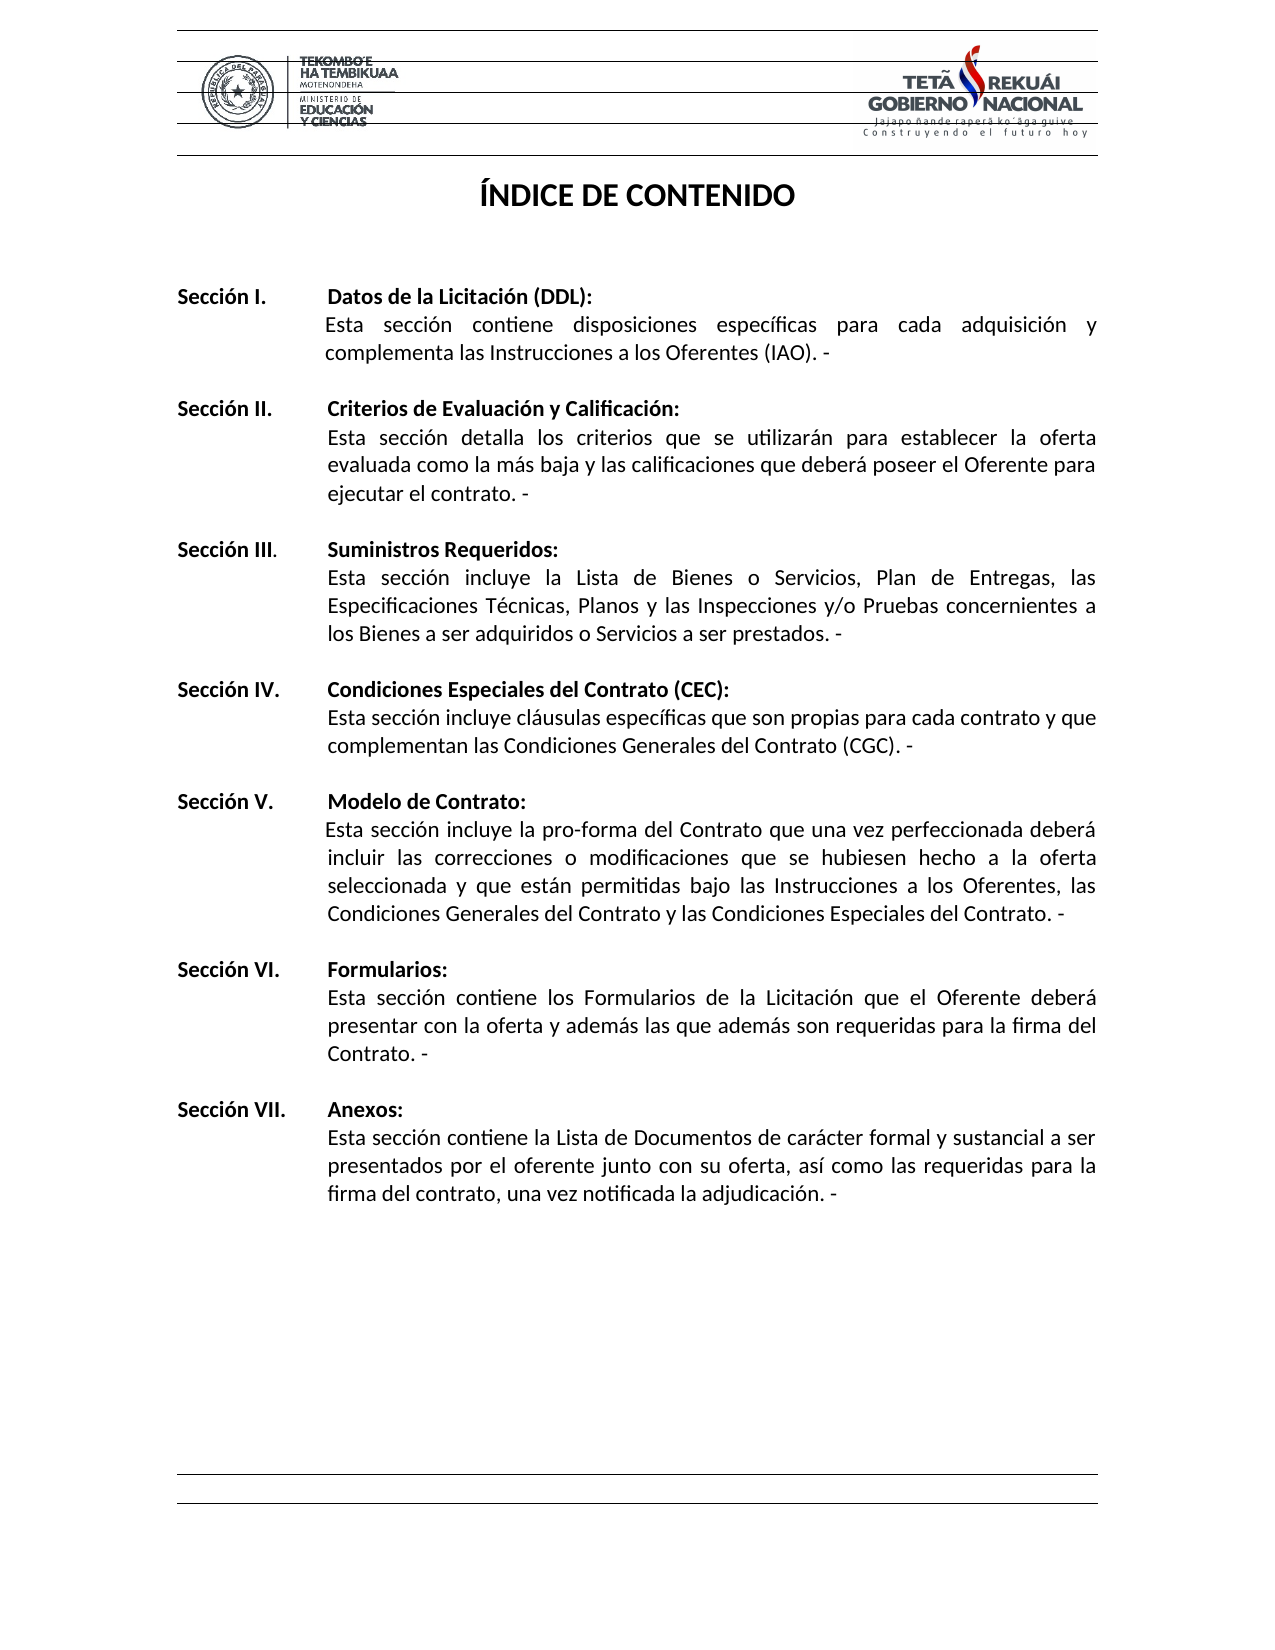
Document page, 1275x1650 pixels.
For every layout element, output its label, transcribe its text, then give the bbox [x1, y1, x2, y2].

text Sección VI. Formularios: [177, 955, 1098, 983]
text ÍNDICE DE CONTENIDO [177, 174, 1098, 215]
text Sección III. Suministros Requeridos: [177, 535, 1098, 563]
text Esta sección contiene los Formularios de la Licitación que el Oferente deberá presentar con la oferta y además las que además son requeridas para la firma del Contrato. - [177, 983, 1098, 1067]
text Esta sección incluye la pro-forma del Contrato que una vez perfeccionada deberá incluir las correcciones o modificaciones que se hubiesen hecho a la oferta seleccionada y que están permitidas bajo las Instrucciones a los Oferentes, las Condiciones Generales del Contrato y las Condiciones Especiales del Contrato. - [325, 815, 1098, 927]
picture [853, 32, 1097, 61]
text Esta sección contiene la Lista de Documentos de carácter formal y sustancial a ser presentados por el oferente junto con su oferta, así como las requeridas para la firma del contrato, una vez notificada la adjudicación. - [177, 1123, 1098, 1207]
picture [853, 93, 1097, 123]
picture [176, 32, 420, 151]
text Esta sección contiene disposiciones específicas para cada adquisición y complementa las Instrucciones a los Oferentes (IAO). - [325, 311, 1098, 367]
text Sección II. Criterios de Evaluación y Calificación: [177, 394, 1098, 423]
picture [853, 62, 1097, 92]
text Sección VII. Anexos: [177, 1095, 1098, 1123]
text Sección V. Modelo de Contrato: [177, 787, 1098, 815]
text Esta sección detalla los criterios que se utilizarán para establecer la oferta evaluada como la más baja y las calificaciones que deberá poseer el Oferente para ejecutar el contrato. - [177, 423, 1098, 507]
picture [853, 124, 1097, 151]
text Esta sección incluye la Lista de Bienes o Servicios, Plan de Entregas, las Especificaciones Técnicas, Planos y las Inspecciones y/o Pruebas concernientes a los Bienes a ser adquiridos o Servicios a ser prestados. - [177, 563, 1098, 647]
text Sección I. Datos de la Licitación (DDL): [177, 282, 1098, 311]
text Sección IV. Condiciones Especiales del Contrato (CEC): [177, 675, 1098, 703]
text Esta sección incluye cláusulas específicas que son propias para cada contrato y que complementan las Condiciones Generales del Contrato (CGC). - [177, 703, 1098, 759]
